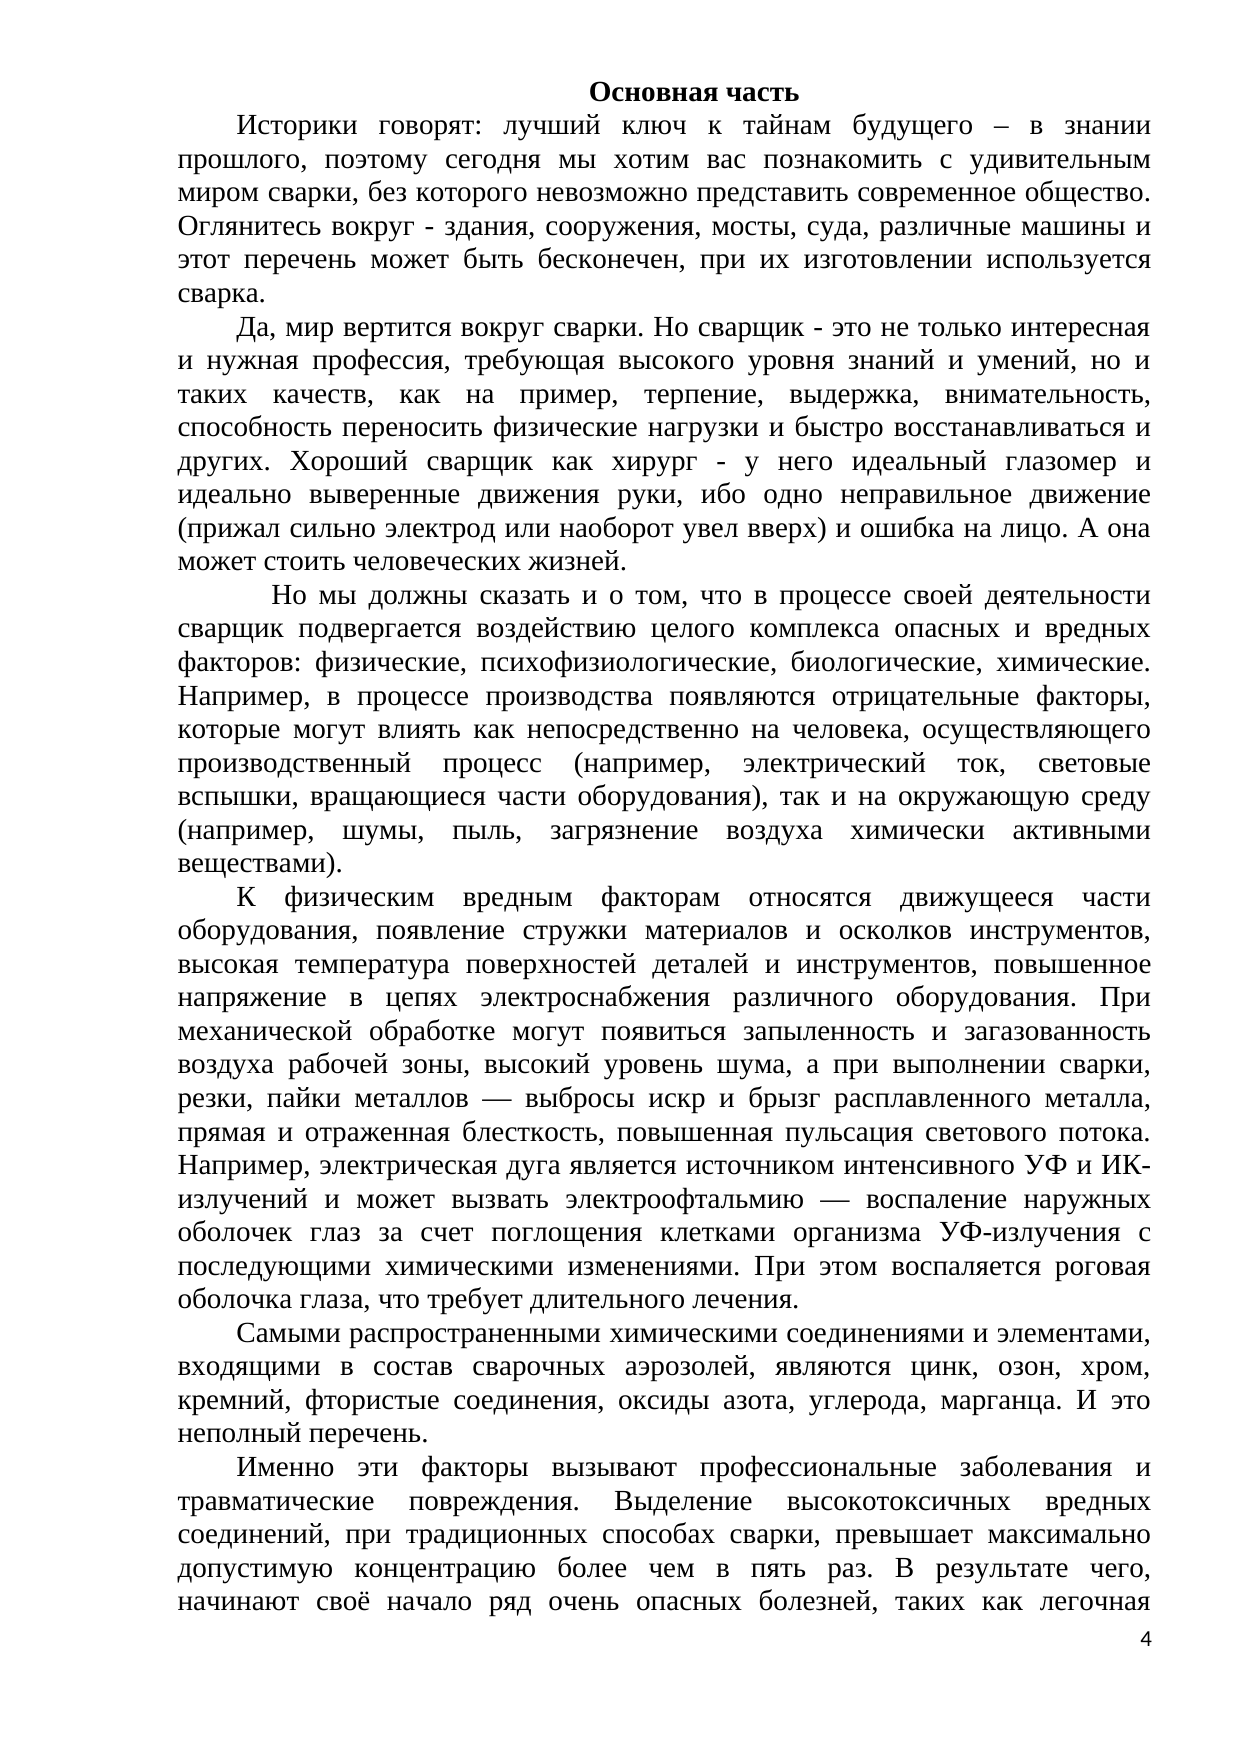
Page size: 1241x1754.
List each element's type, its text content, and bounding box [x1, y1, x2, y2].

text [177, 1449, 1152, 1617]
text Историки говорят: лучший ключ к тайнам будущего – в знании прошлого, поэтому сегодня мы хотим вас познакомить с удивительным миром сварки, без которого невозможно представить современное общество. Оглянитесь вокруг - здания, сооружения, мосты, суда, различные машины и этот перечень может быть бесконечен, при их изготовлении используется сварка. [177, 107, 1152, 309]
text Да, мир вертится вокруг сварки. Но сварщик - это не только интересная и нужная профессия, требующая высокого уровня знаний и умений, но и таких качеств, как на пример, терпение, выдержка, внимательность, способность переносить физические нагрузки и быстро восстанавливаться и других. Хороший сварщик как хирург - у него идеальный глазомер и идеально выверенные движения руки, ибо одно неправильное движение (прижал сильно электрод или наоборот увел вверх) и ошибка на лицо. А она может стоить человеческих жизней. [177, 309, 1152, 577]
text К физическим вредным факторам относятся движущееся части оборудования, появление стружки материалов и осколков инструментов, высокая температура поверхностей деталей и инструментов, повышенное напряжение в цепях электроснабжения различного оборудования. При механической обработке могут появиться запыленность и загазованность воздуха рабочей зоны, высокий уровень шума, а при выполнении сварки, резки, пайки металлов — выбросы искр и брызг расплавленного металла, прямая и отраженная блесткость, повышенная пульсация светового потока. Например, электрическая дуга является источником интенсивного УФ и ИК-излучений и может вызвать электроофтальмию — воспаление наружных оболочек глаз за счет поглощения клетками организма УФ-излучения с последующими химическими изменениями. При этом воспаляется роговая оболочка глаза, что требует длительного лечения. [177, 879, 1152, 1315]
text Самыми распространенными химическими соединениями и элементами, входящими в состав сварочных аэрозолей, являются цинк, озон, хром, кремний, фтористые соединения, оксиды азота, углерода, марганца. И это неполный перечень. [177, 1315, 1152, 1449]
text Но мы должны сказать и о том, что в процессе своей деятельности сварщик подвергается воздействию целого комплекса опасных и вредных факторов: физические, психофизиологические, биологические, химические. Например, в процессе производства появляются отрицательные факторы, которые могут влиять как непосредственно на человека, осуществляющего производственный процесс (например, электрический ток, световые вспышки, вращающиеся части оборудования), так и на окружающую среду (например, шумы, пыль, загрязнение воздуха химически активными веществами). [177, 577, 1152, 879]
text Основная часть [177, 74, 1152, 107]
